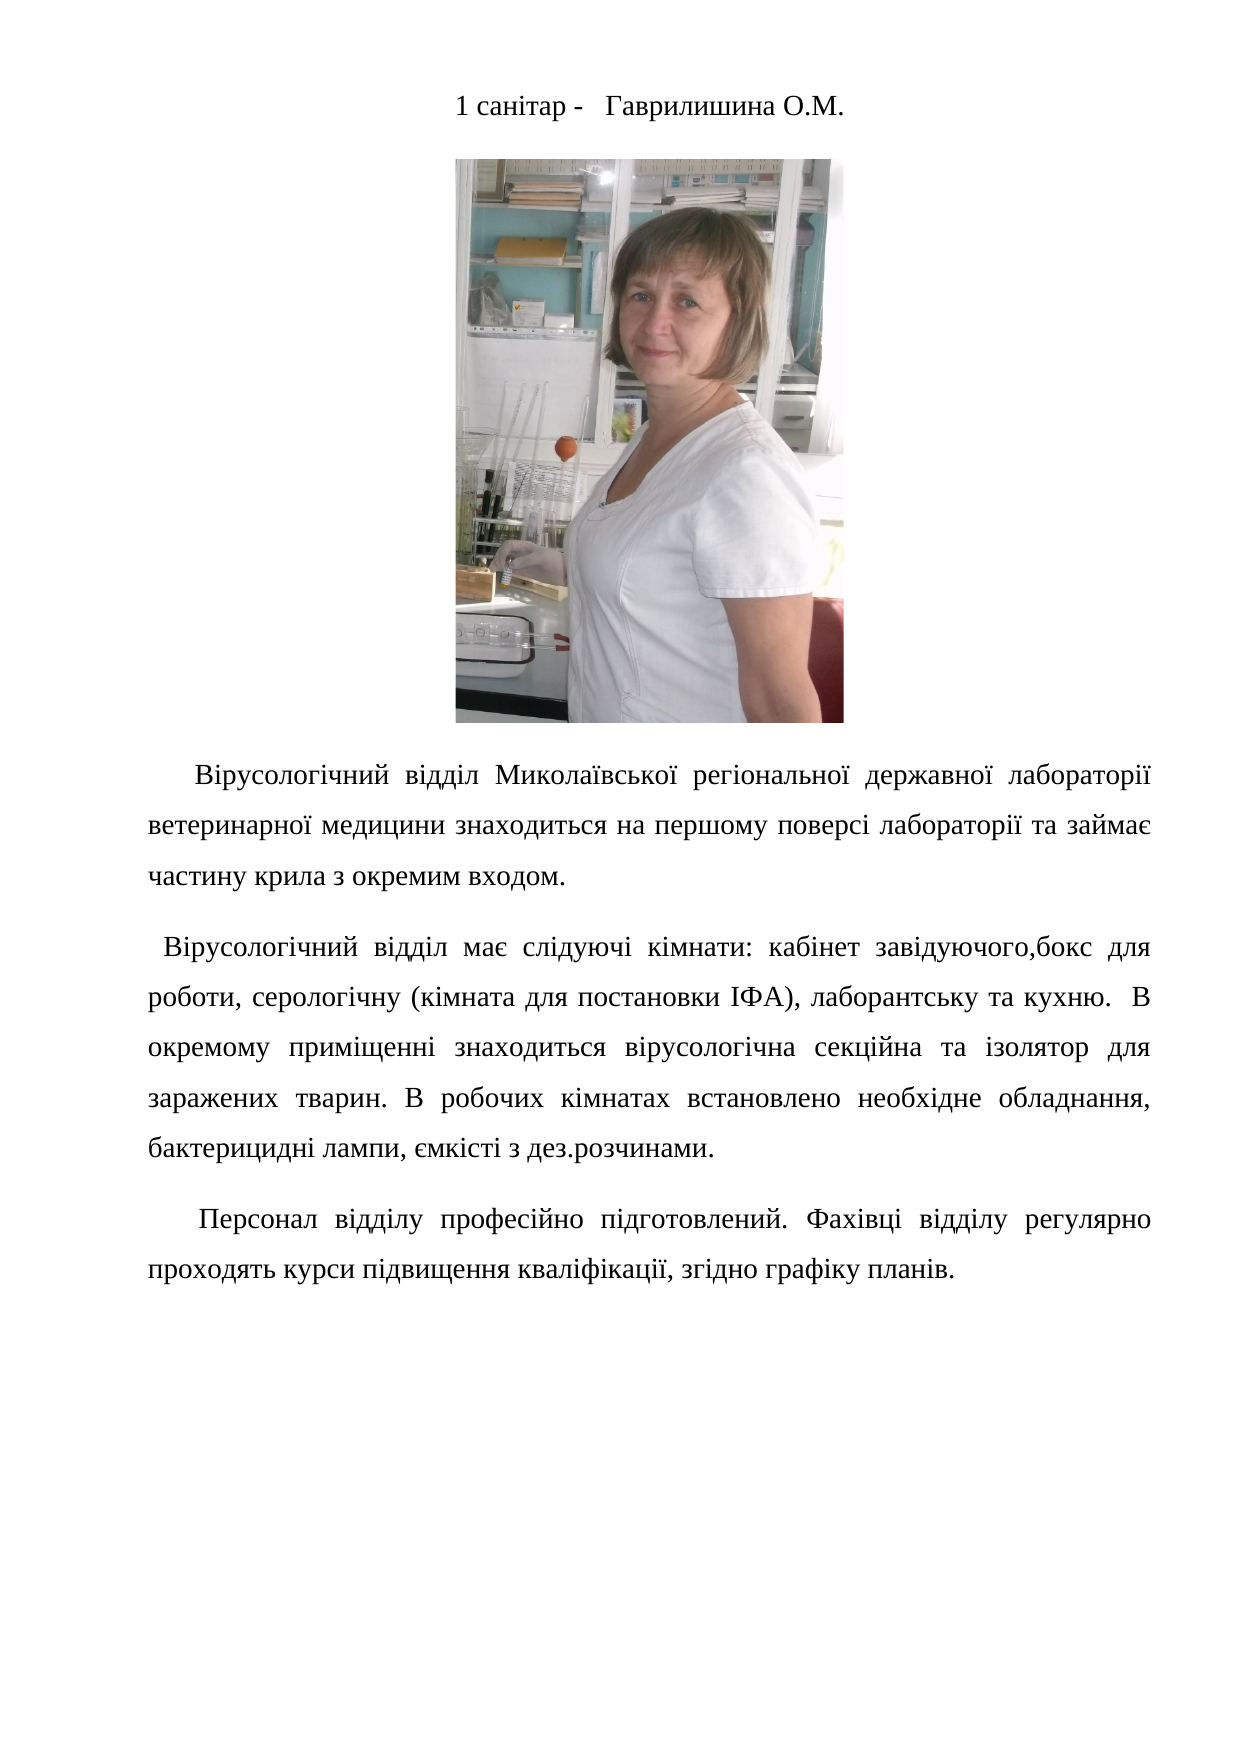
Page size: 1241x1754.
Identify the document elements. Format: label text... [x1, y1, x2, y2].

text Вірусологічний відділ має слідуючі кімнати: кабінет завідуючого,бокс для роботи, серологічну (кімната для постановки ІФА), лаборантську та кухню. В окремому приміщенні знаходиться вірусологічна секційна та ізолятор для заражених тварин. В робочих кімнатах встановлено необхідне обладнання, бактерицидні лампи, ємкісті з дез.розчинами. [148, 929, 1152, 1163]
picture [455, 159, 844, 723]
text Вірусологічний відділ Миколаївської регіональної державної лабораторії ветеринарної медицини знаходиться на першому поверсі лабораторії та займає частину крила з окремим входом. [148, 757, 1152, 891]
text 1 санітар - Гаврилишина О.М. [148, 88, 1152, 122]
text Персонал відділу професійно підготовлений. Фахівці відділу регулярно проходять курси підвищення кваліфікації, згідно графіку планів. [148, 1201, 1152, 1285]
